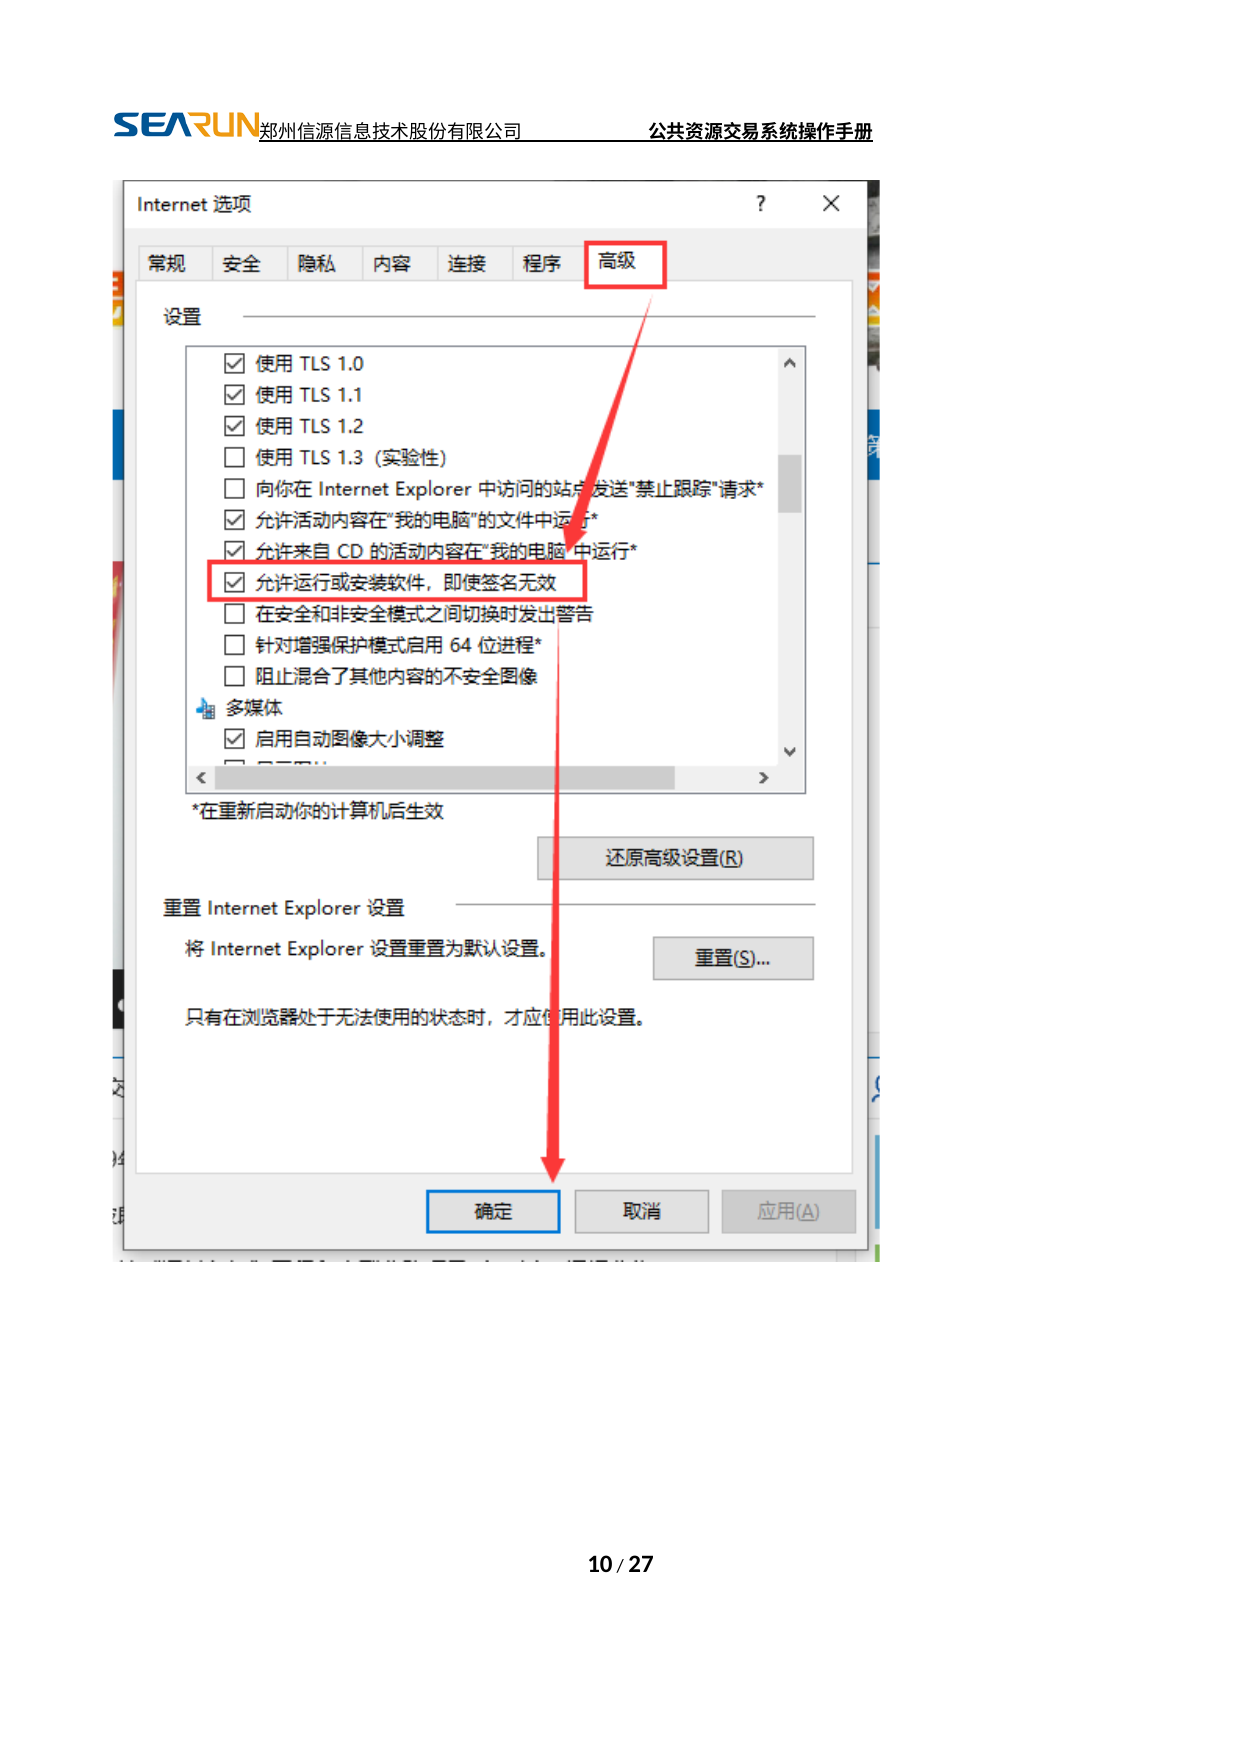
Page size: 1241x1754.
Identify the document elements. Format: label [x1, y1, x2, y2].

picture [112, 180, 880, 1262]
picture [112, 111, 260, 139]
